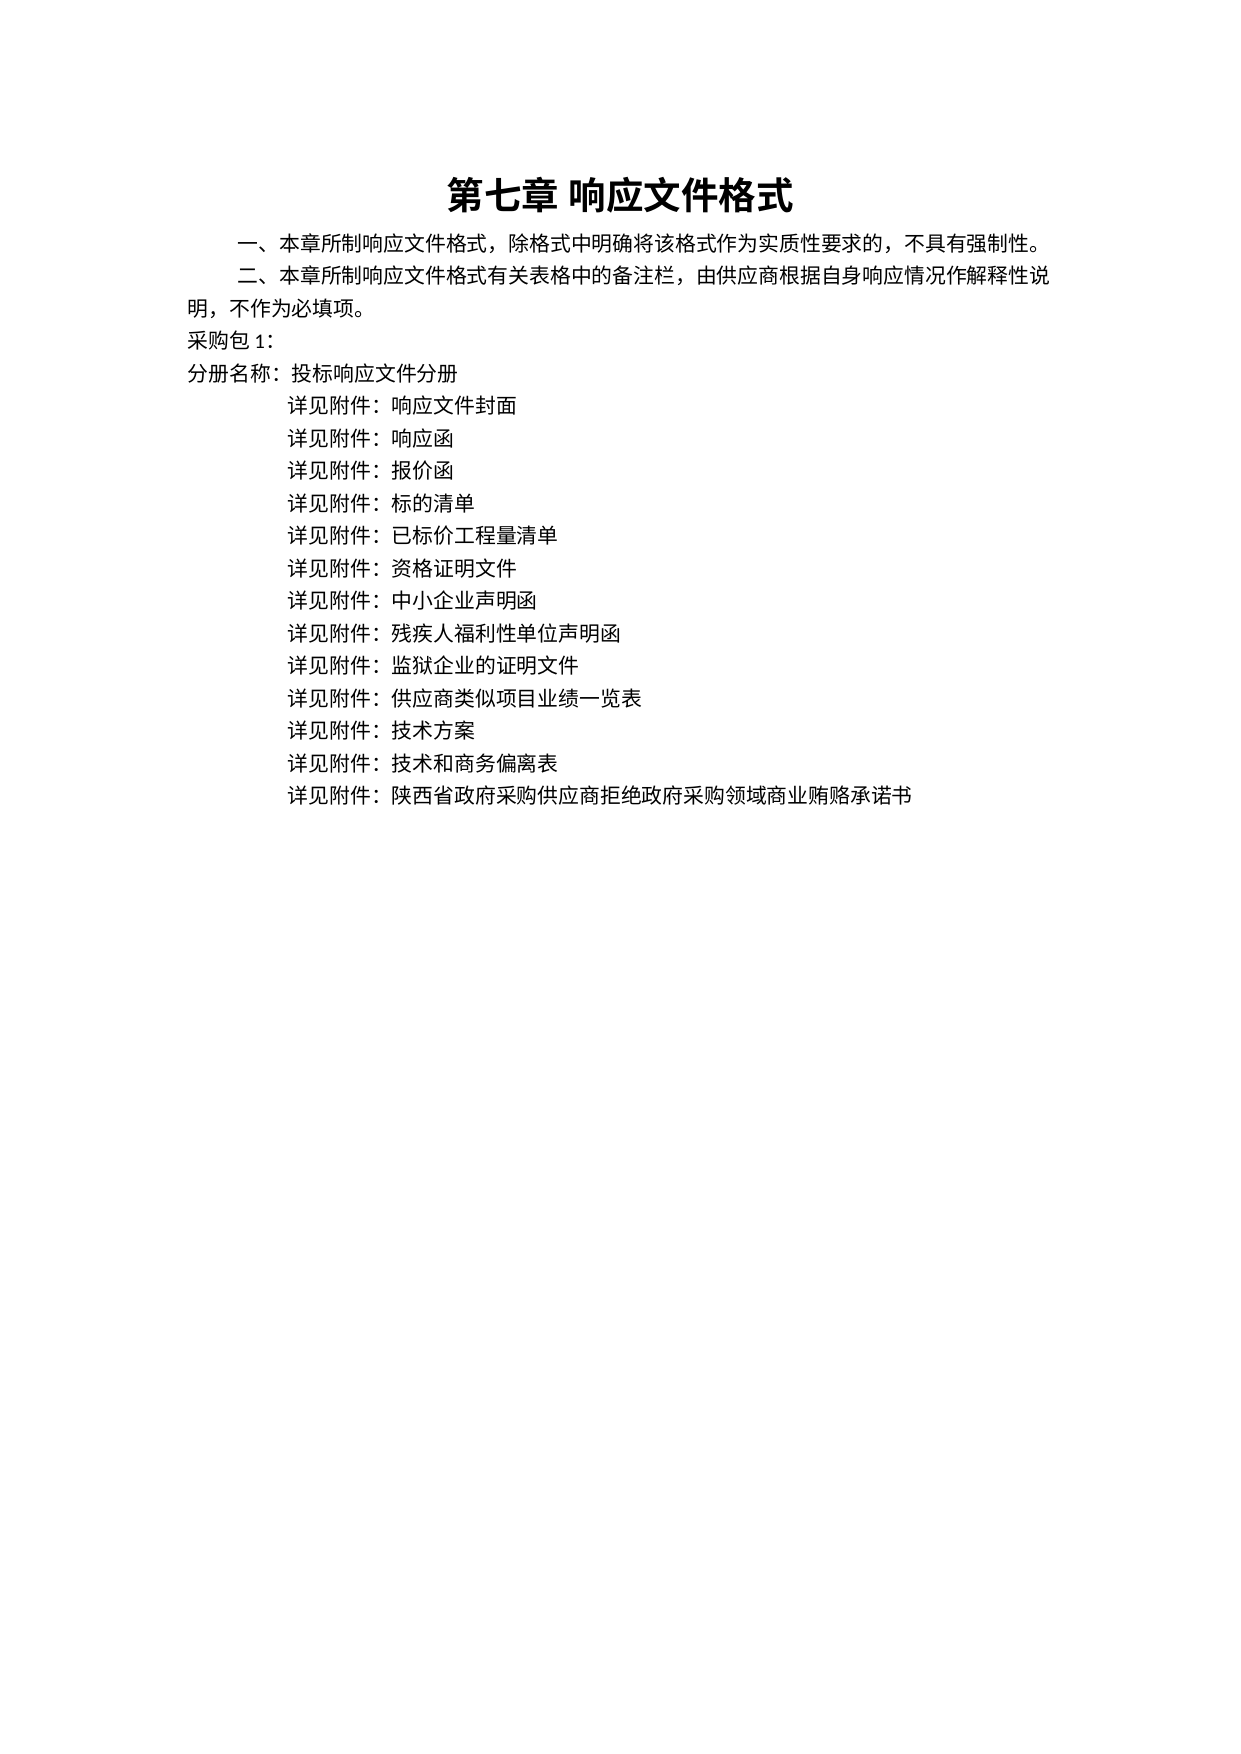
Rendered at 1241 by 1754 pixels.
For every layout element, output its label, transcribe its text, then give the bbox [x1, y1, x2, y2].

text 详见附件：资格证明文件 [187, 552, 1053, 584]
text 详见附件：供应商类似项目业绩一览表 [187, 682, 1053, 714]
text 详见附件：监狱企业的证明文件 [187, 649, 1053, 682]
text 二、本章所制响应文件格式有关表格中的备注栏，由供应商根据自身响应情况作解释性说明，不作为必填项。 [187, 259, 1053, 324]
text 详见附件：技术方案 [187, 714, 1053, 747]
text 详见附件：响应函 [187, 422, 1053, 454]
text 第七章 响应文件格式 [187, 162, 1053, 227]
text 分册名称：投标响应文件分册 [187, 357, 1053, 389]
text 详见附件：标的清单 [187, 487, 1053, 519]
text 详见附件：残疾人福利性单位声明函 [187, 617, 1053, 649]
text 详见附件：中小企业声明函 [187, 584, 1053, 617]
text 详见附件：技术和商务偏离表 [187, 747, 1053, 779]
text 详见附件：报价函 [187, 454, 1053, 487]
text 采购包1： [187, 324, 1053, 357]
text 一、本章所制响应文件格式，除格式中明确将该格式作为实质性要求的，不具有强制性。 [187, 227, 1053, 259]
text 详见附件：陕西省政府采购供应商拒绝政府采购领域商业贿赂承诺书 [187, 779, 1053, 812]
text 详见附件：已标价工程量清单 [187, 519, 1053, 552]
text 详见附件：响应文件封面 [187, 389, 1053, 422]
